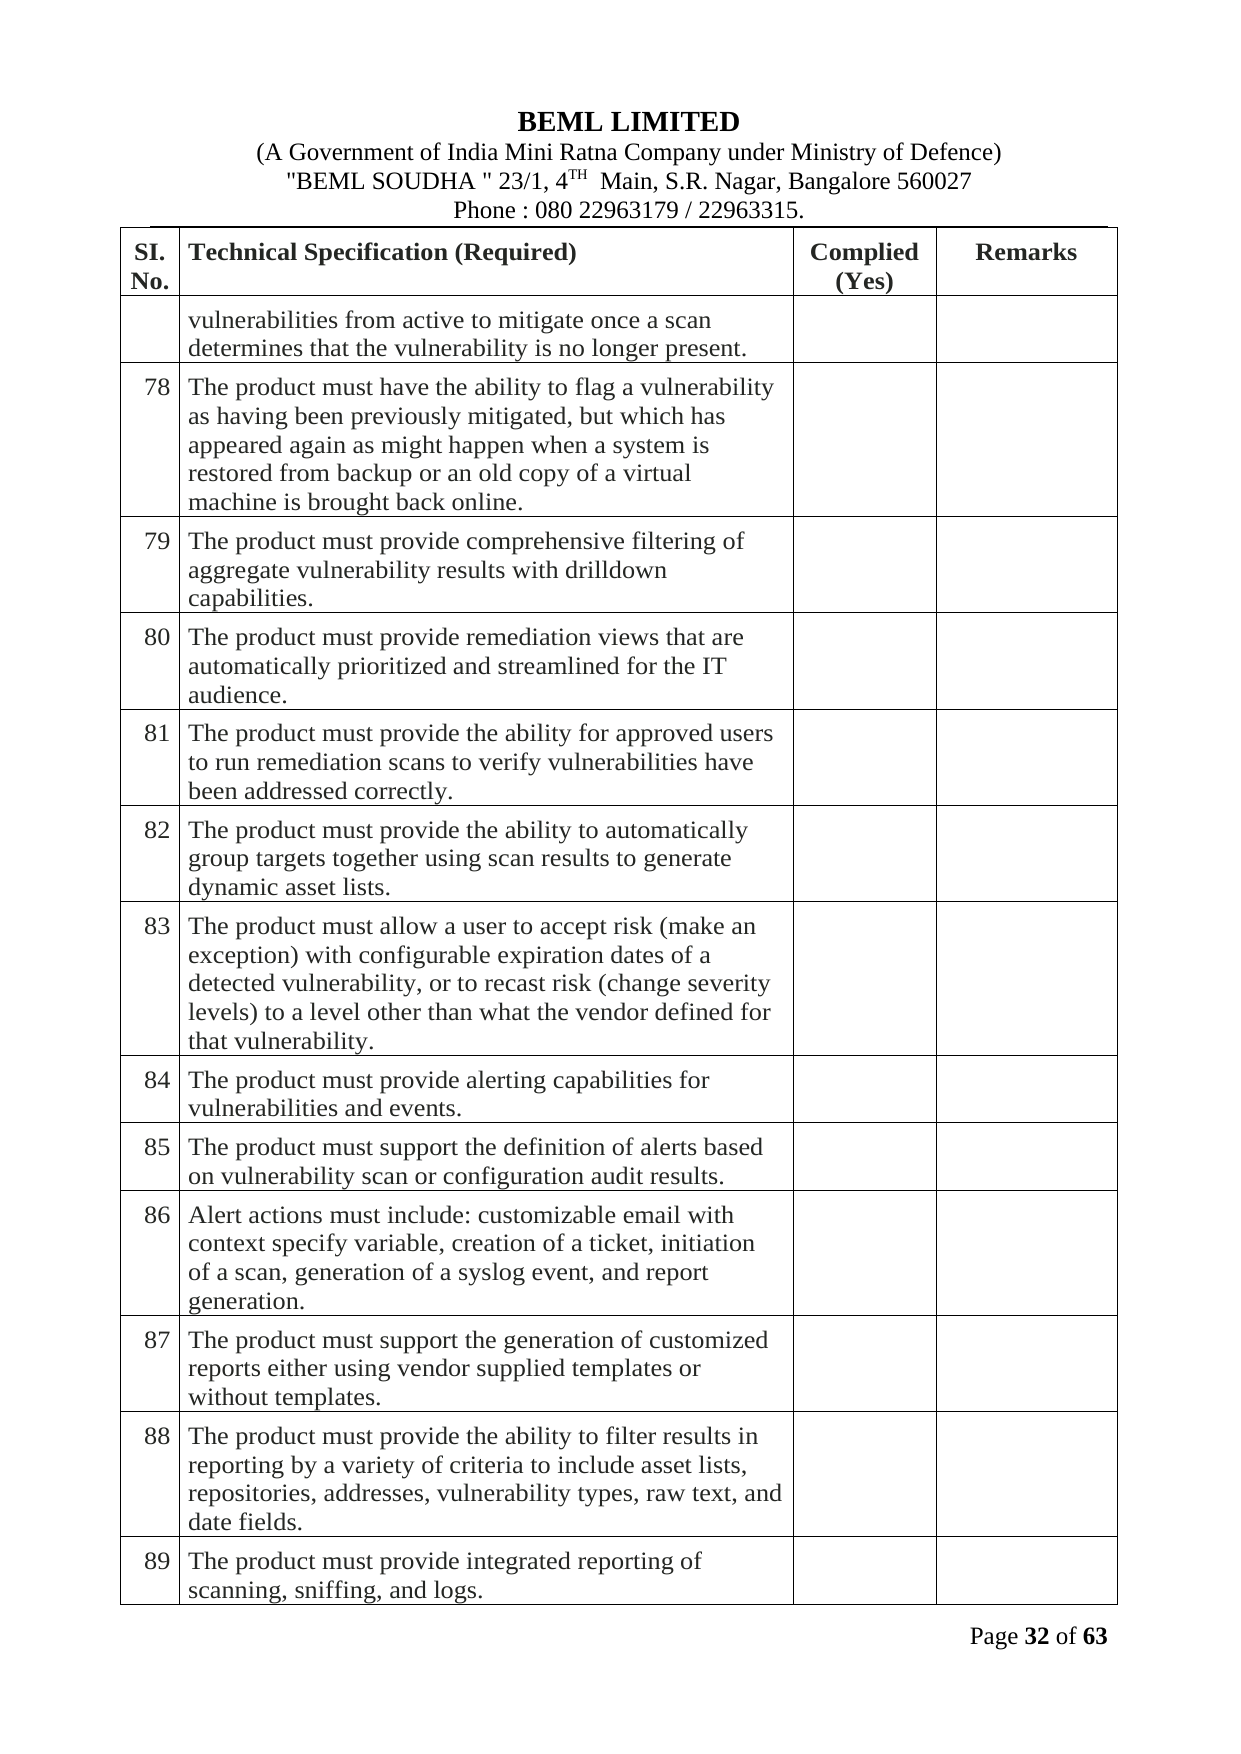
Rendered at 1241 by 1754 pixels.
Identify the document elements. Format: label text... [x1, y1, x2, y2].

table_cell 85 [121, 1123, 179, 1190]
table_header Remarks [937, 228, 1117, 295]
table_cell 86 [121, 1191, 179, 1315]
table_cell [794, 363, 936, 516]
table_cell [794, 1412, 936, 1536]
table_cell The product must provide remediation views that are automatically prioritized and streamlined for the IT audience. [180, 613, 793, 708]
table_cell [937, 1537, 1117, 1603]
table_cell [794, 1123, 936, 1190]
table_cell Alert actions must include: customizable email with context specify variable, creation of a ticket, initiation of a scan, generation of a syslog event, and report generation. [180, 1191, 793, 1315]
table_cell The product must provide the ability for approved users to run remediation scans to verify vulnerabilities have been addressed correctly. [180, 710, 793, 805]
table_cell [794, 613, 936, 708]
table_cell 81 [121, 710, 179, 805]
table_cell 83 [121, 902, 179, 1055]
table_cell [794, 296, 936, 362]
table_cell 84 [121, 1056, 179, 1122]
table_cell 78 [121, 363, 179, 516]
table_cell [937, 806, 1117, 901]
table_cell [794, 902, 936, 1055]
table_cell [794, 1316, 936, 1411]
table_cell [180, 296, 793, 362]
table_cell The product must provide the ability to automatically group targets together using scan results to generate dynamic asset lists. [180, 806, 793, 901]
table_cell [794, 710, 936, 805]
table_cell [937, 613, 1117, 708]
table_cell [937, 296, 1117, 362]
table_cell [937, 1412, 1117, 1536]
table_cell The product must support the definition of alerts based on vulnerability scan or configuration audit results. [180, 1123, 793, 1190]
table_cell The product must provide alerting capabilities for vulnerabilities and events. [180, 1056, 793, 1122]
table_cell 77 [121, 296, 179, 362]
table_cell 88 [121, 1412, 179, 1536]
table_cell The product must support the generation of customized reports either using vendor supplied templates or without templates. [180, 1316, 793, 1411]
table_cell The product must provide comprehensive filtering of aggregate vulnerability results with drilldown capabilities. [180, 517, 793, 612]
table_cell 82 [121, 806, 179, 901]
table_cell [937, 517, 1117, 612]
table_cell [937, 1316, 1117, 1411]
table_cell [937, 1123, 1117, 1190]
table_cell [794, 517, 936, 612]
table_header SI. No. [121, 228, 179, 295]
table_cell [937, 1191, 1117, 1315]
table_cell [937, 363, 1117, 516]
table_cell The product must provide integrated reporting of scanning, sniffing, and logs. [180, 1537, 793, 1603]
table_cell [937, 710, 1117, 805]
table_header Complied (Yes) [794, 228, 936, 295]
table_cell [794, 1537, 936, 1603]
table_cell 89 [121, 1537, 179, 1603]
table_cell 80 [121, 613, 179, 708]
table_cell [937, 1056, 1117, 1122]
table_cell 87 [121, 1316, 179, 1411]
table_cell The product must allow a user to accept risk (make an exception) with configurable expiration dates of a detected vulnerability, or to recast risk (change severity levels) to a level other than what the vendor defined for that vulnerability. [180, 902, 793, 1055]
table_cell [794, 1191, 936, 1315]
table_cell The product must have the ability to flag a vulnerability as having been previously mitigated, but which has appeared again as might happen when a system is restored from backup or an old copy of a virtual machine is brought back online. [180, 363, 793, 516]
table_cell [794, 1056, 936, 1122]
table_cell 79 [121, 517, 179, 612]
table_cell [794, 806, 936, 901]
table_cell The product must provide the ability to filter results in reporting by a variety of criteria to include asset lists, repositories, addresses, vulnerability types, raw text, and date fields. [180, 1412, 793, 1536]
table_header Technical Specification (Required) [180, 228, 793, 295]
table_cell [937, 902, 1117, 1055]
